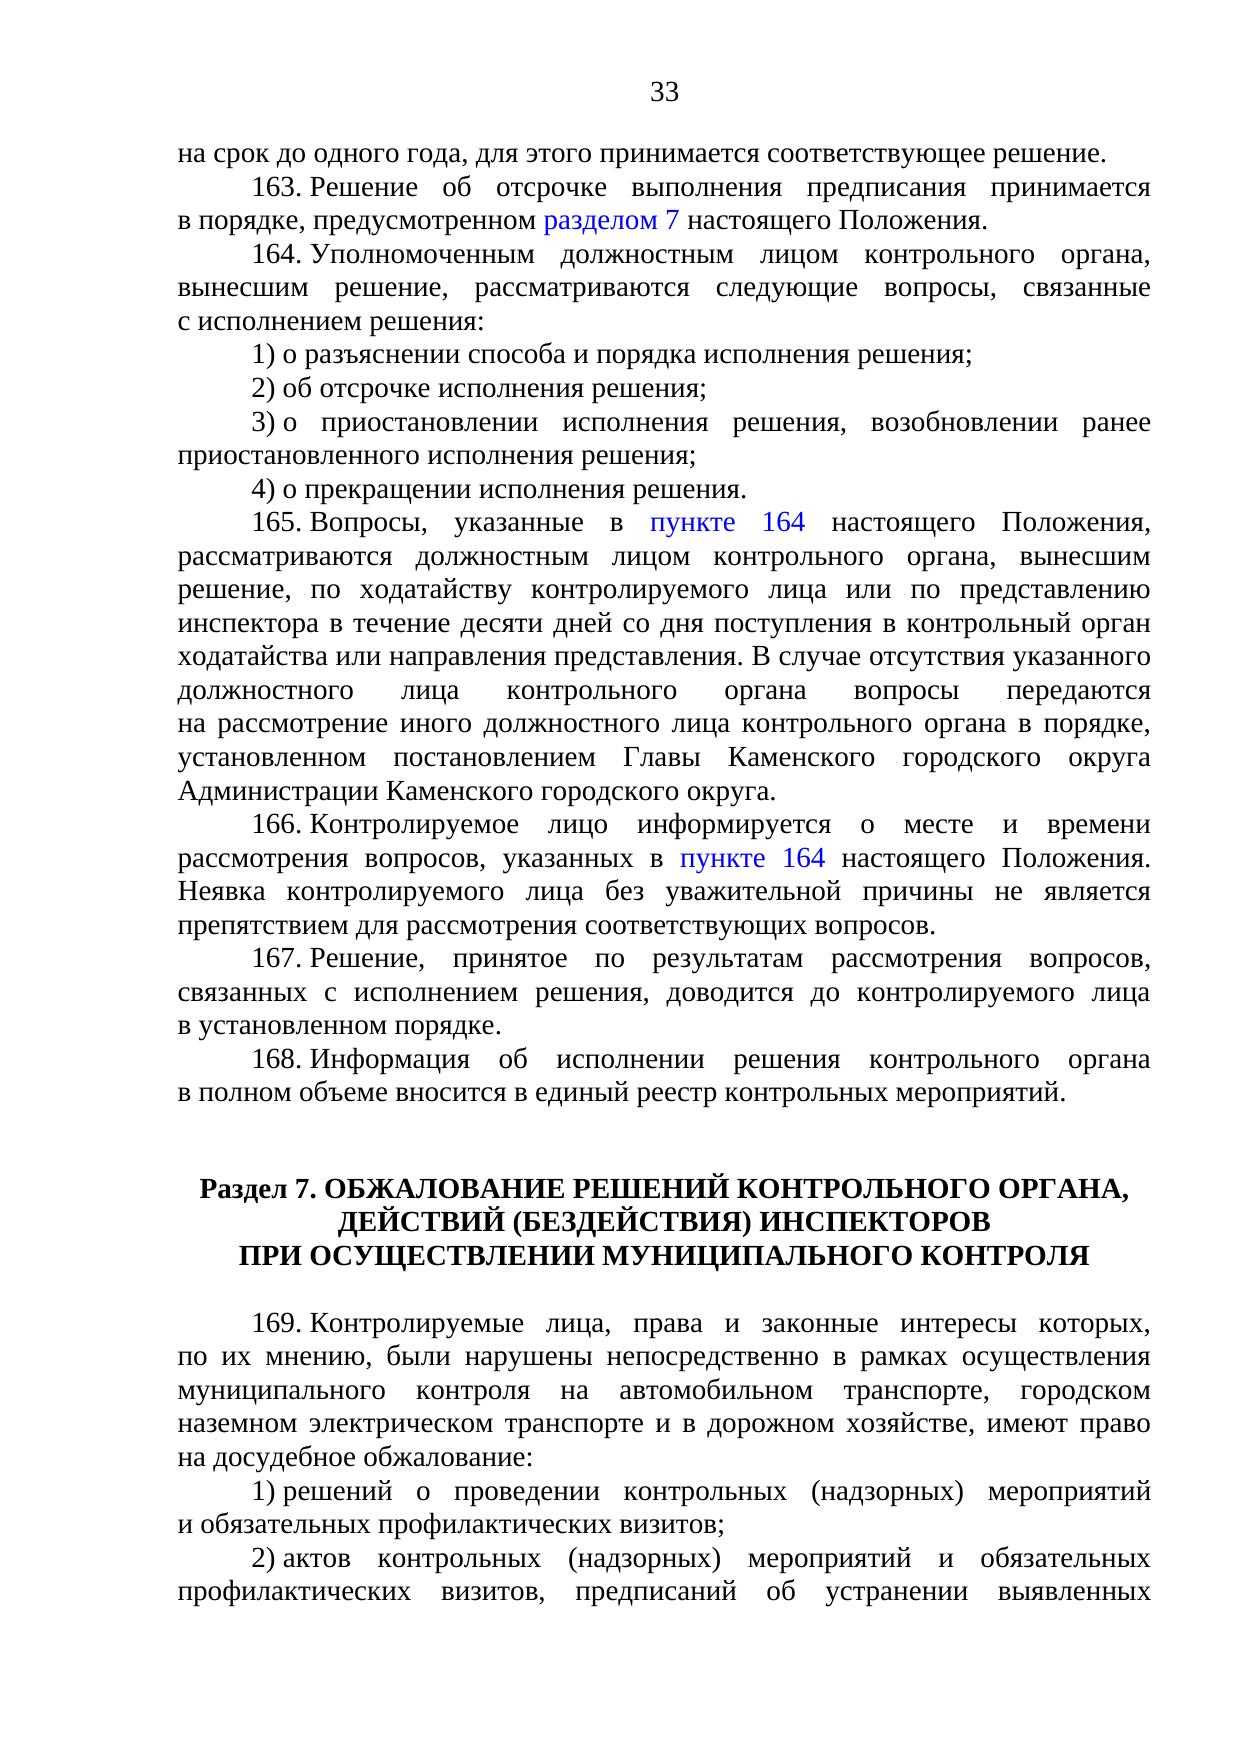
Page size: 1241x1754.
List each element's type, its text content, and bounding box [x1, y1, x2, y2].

text 164. Уполномоченным должностным лицом контрольного органа, вынесшим решение, рассматриваются следующие вопросы, связанные с исполнением решения: [177, 236, 1152, 337]
text 167. Решение, принятое по результатам рассмотрения вопросов, связанных с исполнением решения, доводится до контролируемого лица в установленном порядке. [177, 940, 1152, 1041]
title Раздел 7. ОБЖАЛОВАНИЕ РЕШЕНИЙ КОНТРОЛЬНОГО ОРГАНА, [177, 1171, 1152, 1204]
text 169. Контролируемые лица, права и законные интересы которых, по их мнению, были нарушены непосредственно в рамках осуществления муниципального контроля на автомобильном транспорте, городском наземном электрическом транспорте и в дорожном хозяйстве, имеют право на досудебное обжалование: [177, 1305, 1152, 1473]
text 3) о приостановлении исполнения решения, возобновлении ранее приостановленного исполнения решения; [177, 404, 1152, 471]
title ДЕЙСТВИЙ (БЕЗДЕЙСТВИЯ) ИНСПЕКТОРОВ [177, 1204, 1152, 1238]
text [177, 1540, 1152, 1607]
text 2) об отсрочке исполнения решения; [177, 370, 1152, 404]
title ПРИ ОСУЩЕСТВЛЕНИИ МУНИЦИПАЛЬНОГО КОНТРОЛЯ [177, 1238, 1152, 1271]
text 168. Информация об исполнении решения контрольного органа в полном объеме вносится в единый реестр контрольных мероприятий. [177, 1041, 1152, 1108]
text 163. Решение об отсрочке выполнения предписания принимается в порядке, предусмотренном разделом 7 настоящего Положения. [177, 169, 1152, 236]
text 4) о прекращении исполнения решения. [177, 471, 1152, 504]
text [177, 135, 1152, 169]
text 1) решений о проведении контрольных (надзорных) мероприятий и обязательных профилактических визитов; [177, 1473, 1152, 1540]
text 166. Контролируемое лицо информируется о месте и времени рассмотрения вопросов, указанных в пункте 164 настоящего Положения. Неявка контролируемого лица без уважительной причины не является препятствием для рассмотрения соответствующих вопросов. [177, 806, 1152, 940]
text 1) о разъяснении способа и порядка исполнения решения; [177, 337, 1152, 370]
text 165. Вопросы, указанные в пункте 164 настоящего Положения, рассматриваются должностным лицом контрольного органа, вынесшим решение, по ходатайству контролируемого лица или по представлению инспектора в течение десяти дней со дня поступления в контрольный орган ходатайства или направления представления. В случае отсутствия указанного должностного лица контрольного органа вопросы передаются на рассмотрение иного должностного лица контрольного органа в порядке, установленном постановлением Главы Каменского городского округа Администрации Каменского городского округа. [177, 504, 1152, 806]
